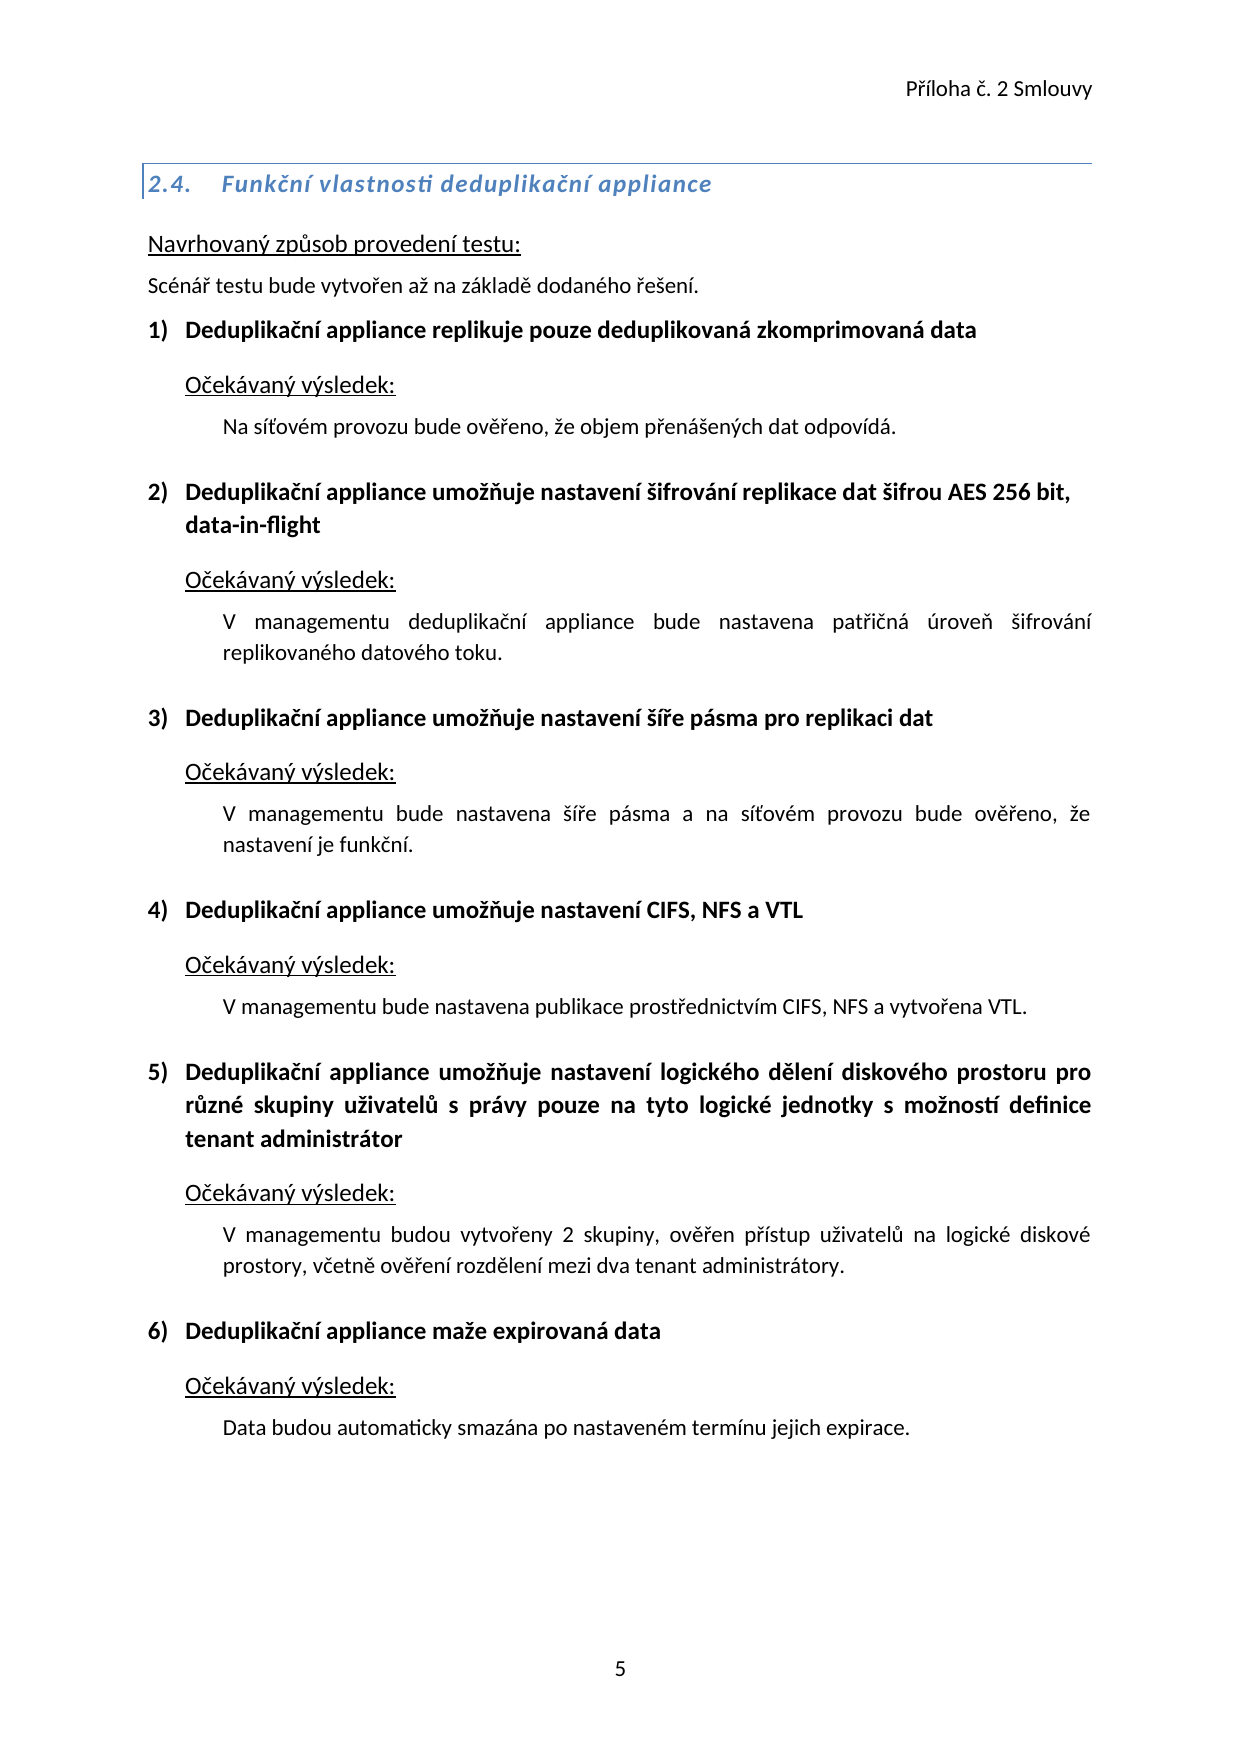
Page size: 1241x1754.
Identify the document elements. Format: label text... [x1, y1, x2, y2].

list Deduplikační appliance umožňuje nastavení šifrování replikace dat šifrou AES 256 bit, data-in-flight [148, 476, 1092, 540]
list Deduplikační appliance maže expirovaná data [148, 1316, 1092, 1346]
list V managementu budou vytvořeny 2 skupiny, ověřen přístup uživatelů na logické diskové prostory, včetně ověření rozdělení mezi dva tenant administrátory. [223, 1221, 1092, 1279]
text Navrhovaný způsob provedení testu: [148, 228, 1092, 259]
text Očekávaný výsledek: [185, 564, 1092, 594]
list Deduplikační appliance umožňuje nastavení logického dělení diskového prostoru pro různé skupiny uživatelů s právy pouze na tyto logické jednotky s možností definice tenant administrátor [148, 1056, 1092, 1154]
list Data budou automaticky smazána po nastaveném termínu jejich expirace. [223, 1413, 1092, 1441]
list Deduplikační appliance umožňuje nastavení CIFS, NFS a VTL [148, 894, 1092, 925]
list Deduplikační appliance replikuje pouze deduplikovaná zkomprimovaná data [148, 314, 1092, 345]
list V managementu bude nastavena šíře pásma a na síťovém provozu bude ověřeno, že nastavení je funkční. [223, 799, 1092, 858]
list Deduplikační appliance umožňuje nastavení šíře pásma pro replikaci dat [148, 702, 1092, 732]
subtitle Funkční vlastnosti deduplikační appliance [144, 164, 1092, 199]
text Scénář testu bude vytvořen až na základě dodaného řešení. [148, 271, 1092, 299]
list V managementu deduplikační appliance bude nastavena patřičná úroveň šifrování replikovaného datového toku. [223, 607, 1092, 666]
list Na síťovém provozu bude ověřeno, že objem přenášených dat odpovídá. [223, 412, 1092, 440]
text Očekávaný výsledek: [185, 369, 1092, 399]
text Očekávaný výsledek: [185, 1177, 1092, 1208]
list V managementu bude nastavena publikace prostřednictvím CIFS, NFS a vytvořena VTL. [223, 992, 1092, 1020]
text Očekávaný výsledek: [185, 949, 1092, 979]
text Očekávaný výsledek: [185, 1370, 1092, 1400]
text Očekávaný výsledek: [185, 756, 1092, 787]
